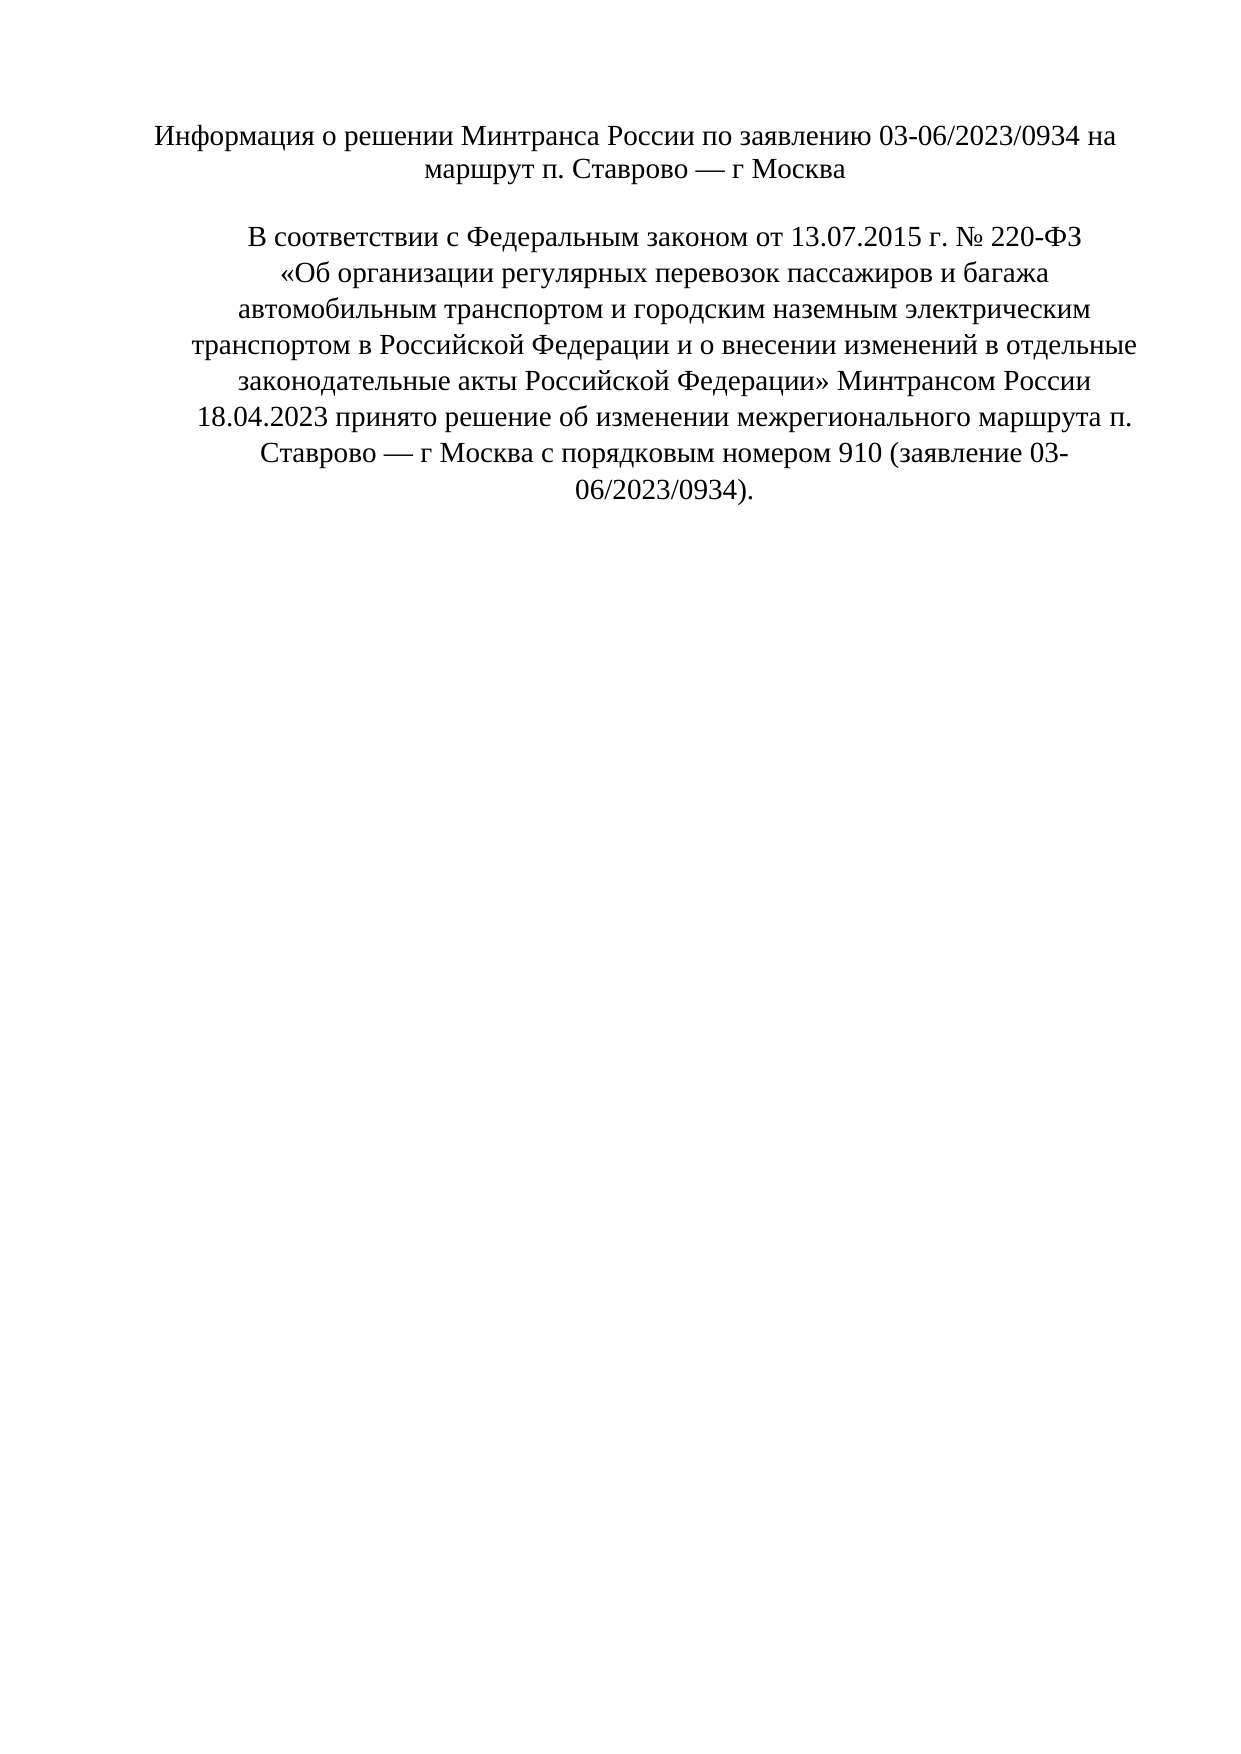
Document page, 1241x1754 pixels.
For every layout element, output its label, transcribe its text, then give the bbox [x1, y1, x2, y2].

text В соответствии с Федеральным законом от 13.07.2015 г. № 220-ФЗ «Об организации регулярных перевозок пассажиров и багажа автомобильным транспортом и городским наземным электрическим транспортом в Российской Федерации и о внесении изменений в отдельные законодательные акты Российской Федерации» Минтрансом России 18.04.2023 принято решение об изменении межрегионального маршрута п. Ставрово — г Москва с порядковым номером 910 (заявление 03-06/2023/0934). [177, 219, 1152, 505]
text Информация о решении Минтранса России по заявлению 03-06/2023/0934 на маршрут п. Ставрово — г Москва [118, 118, 1152, 185]
